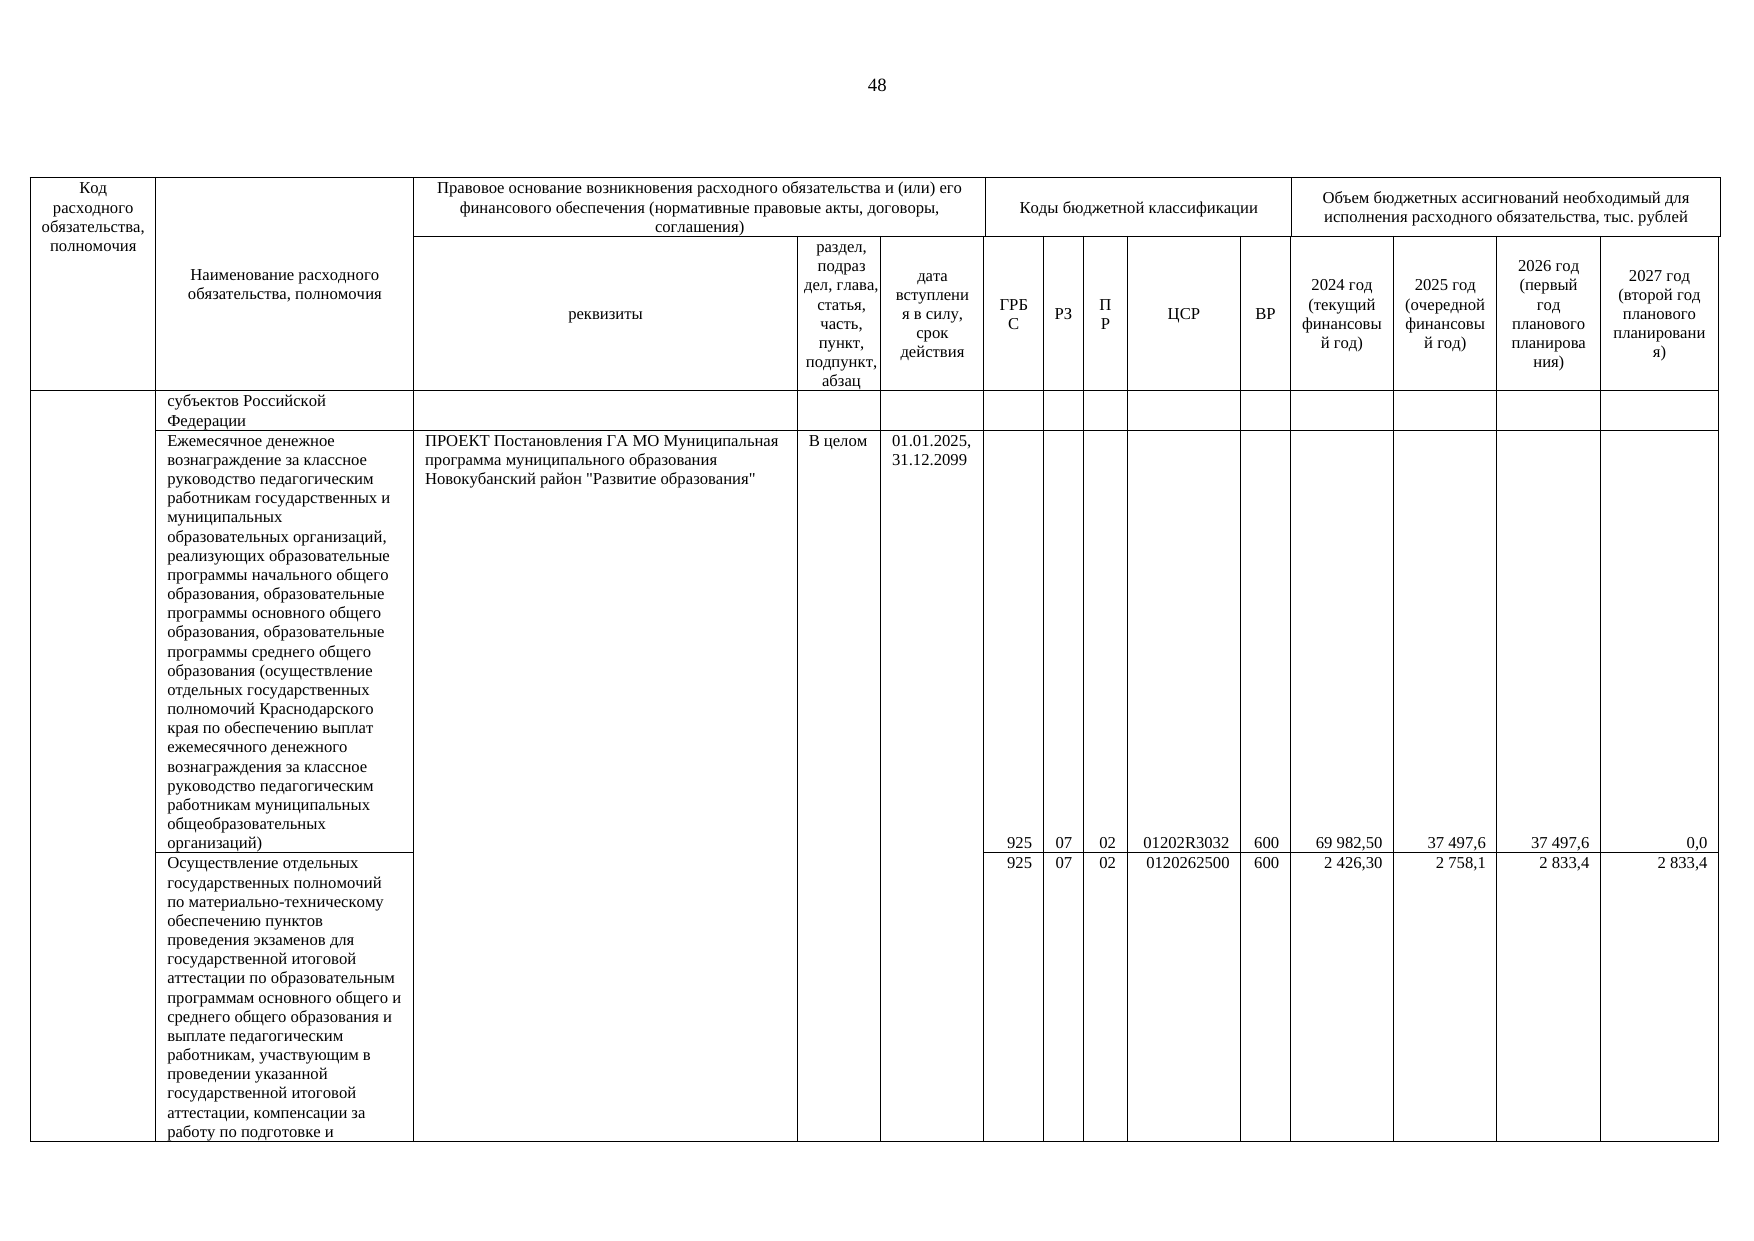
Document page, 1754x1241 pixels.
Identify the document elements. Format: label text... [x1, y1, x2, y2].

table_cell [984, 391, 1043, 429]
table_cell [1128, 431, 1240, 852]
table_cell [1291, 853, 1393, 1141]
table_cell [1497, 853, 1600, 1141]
table_cell реквизиты [414, 237, 797, 390]
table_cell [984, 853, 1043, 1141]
table_cell ГРБС [984, 237, 1043, 390]
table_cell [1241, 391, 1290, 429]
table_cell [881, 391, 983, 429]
table_header Наименование расходного обязательства, полномочия [156, 178, 413, 390]
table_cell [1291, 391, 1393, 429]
table_cell ЦСР [1128, 237, 1240, 390]
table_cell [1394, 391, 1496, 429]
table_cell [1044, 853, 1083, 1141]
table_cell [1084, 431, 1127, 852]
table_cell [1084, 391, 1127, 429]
table_header Коды бюджетной классификации [986, 178, 1291, 236]
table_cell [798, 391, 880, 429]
table_cell дата вступления в силу, срок действия [881, 237, 983, 390]
table_cell РЗ [1044, 237, 1083, 390]
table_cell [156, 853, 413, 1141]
table_cell 2026 год (первый год планового планирования) [1497, 237, 1600, 390]
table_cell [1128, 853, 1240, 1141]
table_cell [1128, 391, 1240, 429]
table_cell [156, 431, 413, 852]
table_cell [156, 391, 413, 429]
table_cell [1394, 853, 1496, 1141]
table_cell 2024 год (текущий финансовый год) [1291, 237, 1393, 390]
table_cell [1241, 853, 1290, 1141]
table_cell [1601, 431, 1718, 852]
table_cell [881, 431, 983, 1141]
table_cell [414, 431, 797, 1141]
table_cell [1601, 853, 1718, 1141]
table_cell раздел, подраз дел, глава, статья, часть, пункт, подпункт, абзац [798, 237, 880, 390]
table_header Объем бюджетных ассигнований необходимый для исполнения расходного обязательства, тыс. рублей [1292, 178, 1720, 236]
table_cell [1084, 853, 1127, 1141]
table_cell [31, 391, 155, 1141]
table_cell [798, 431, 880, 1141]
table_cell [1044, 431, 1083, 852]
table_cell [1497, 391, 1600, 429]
table_cell ВР [1241, 237, 1290, 390]
table_cell ПР [1084, 237, 1127, 390]
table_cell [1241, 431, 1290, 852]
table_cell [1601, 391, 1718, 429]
table_cell 2025 год (очередной финансовый год) [1394, 237, 1496, 390]
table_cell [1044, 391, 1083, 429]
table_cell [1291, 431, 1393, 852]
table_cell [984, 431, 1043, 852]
table_header Правовое основание возникновения расходного обязательства и (или) его финансового обеспечения (нормативные правовые акты, договоры, соглашения) [414, 178, 985, 236]
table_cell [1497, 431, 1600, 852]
table_header Код расходного обязательства, полномочия [31, 178, 155, 390]
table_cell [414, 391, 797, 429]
table_cell 2027 год (второй год планового планирования) [1601, 237, 1718, 390]
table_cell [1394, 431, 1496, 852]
